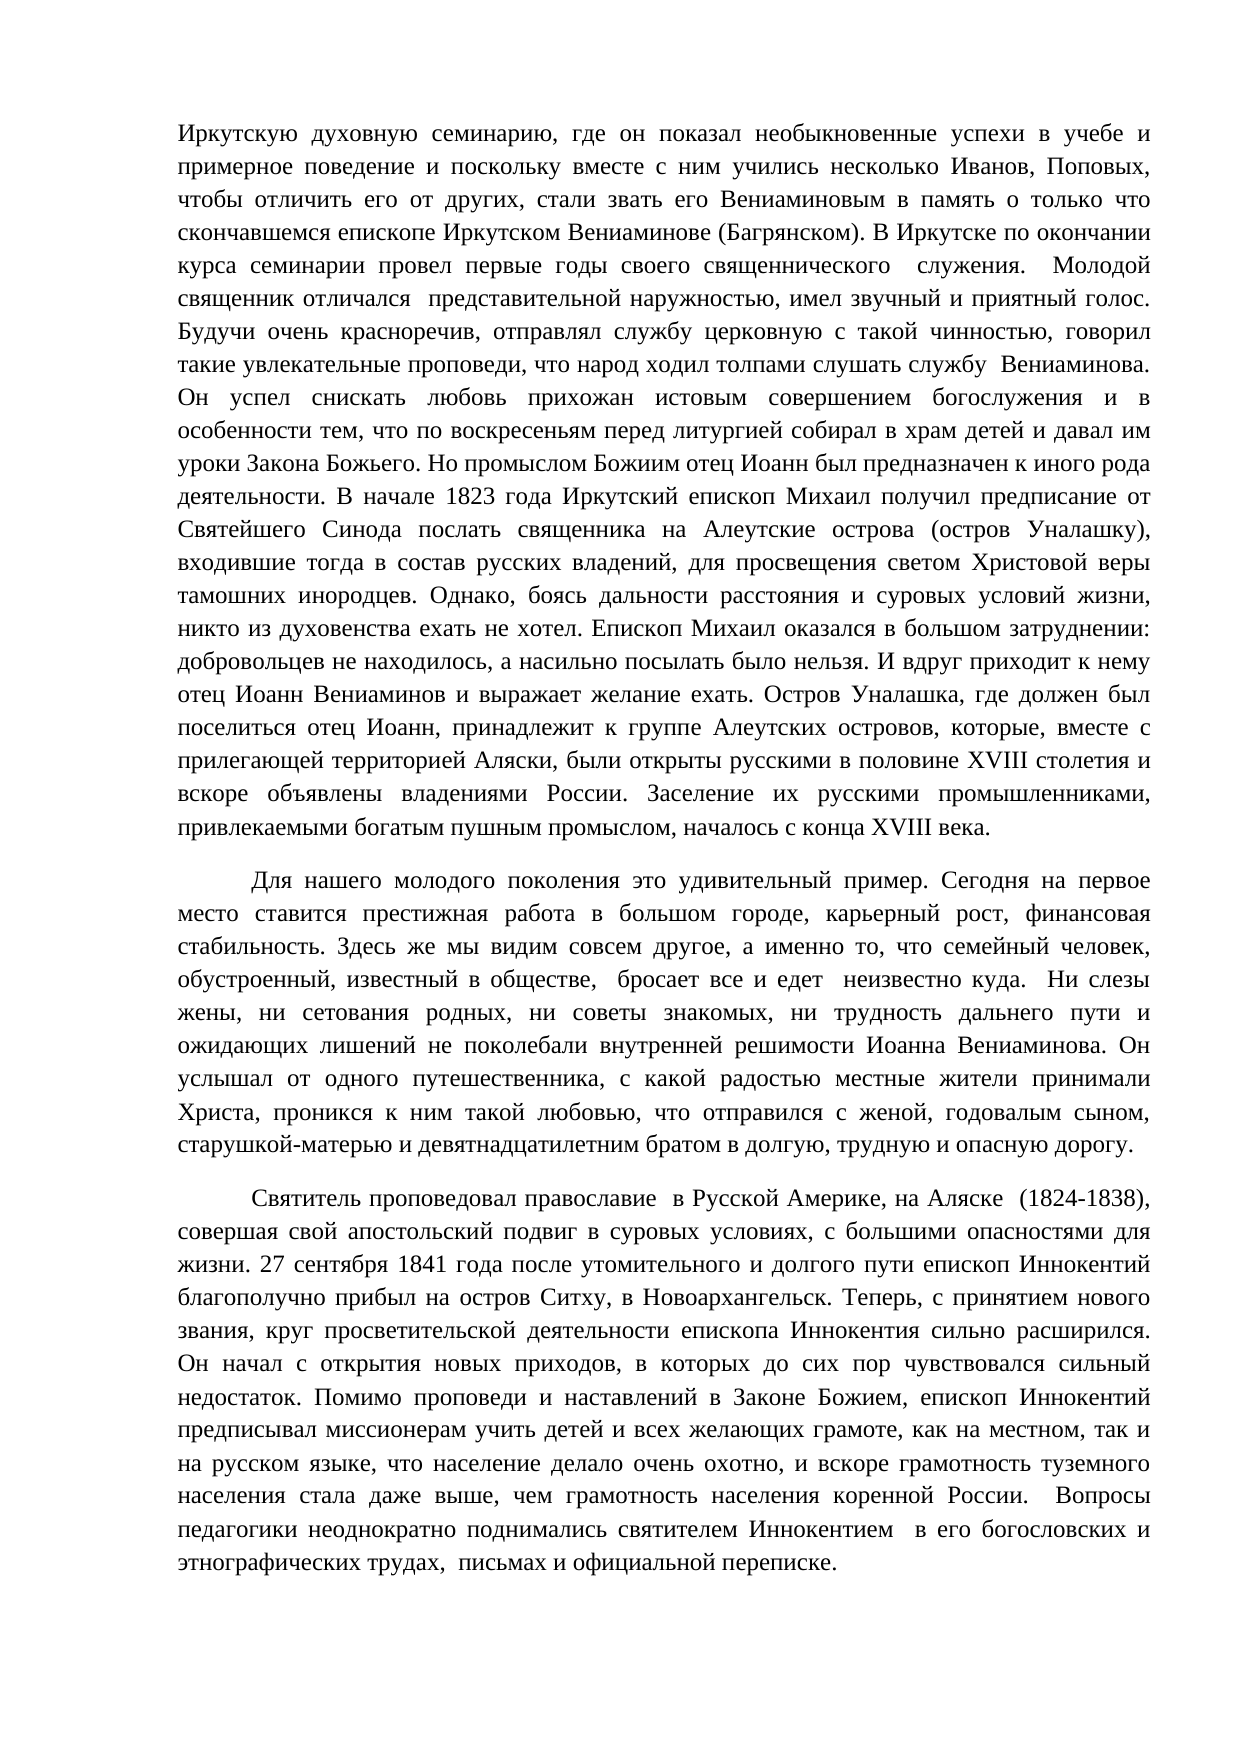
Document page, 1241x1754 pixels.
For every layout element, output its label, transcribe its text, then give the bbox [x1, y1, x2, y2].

text Для нашего молодого поколения это удивительный пример. Сегодня на первое место ставится престижная работа в большом городе, карьерный рост, финансовая стабильность. Здесь же мы видим совсем другое, а именно то, что семейный человек, обустроенный, известный в обществе, бросает все и едет неизвестно куда. Ни слезы жены, ни сетования родных, ни советы знакомых, ни трудность дальнего пути и ожидающих лишений не поколебали внутренней решимости Иоанна Вениаминова. Он услышал от одного путешественника, с какой радостью местные жители принимали Христа, проникся к ним такой любовью, что отправился с женой, годовалым сыном, старушкой-матерью и девятнадцатилетним братом в долгую, трудную и опасную дорогу. [177, 865, 1152, 1158]
text Святитель проповедовал православие в Русской Америке, на Аляске (1824-1838), совершая свой апостольский подвиг в суровых условиях, с большими опасностями для жизни. 27 сентября 1841 года после утомительного и долгого пути епископ Иннокентий благополучно прибыл на остров Ситху, в Новоархангельск. Теперь, с принятием нового звания, круг просветительской деятельности епископа Иннокентия сильно расширился. Он начал с открытия новых приходов, в которых до сих пор чувствовался сильный недостаток. Помимо проповеди и наставлений в Законе Божием, епископ Иннокентий предписывал миссионерам учить детей и всех желающих грамоте, как на местном, так и на русском языке, что население делало очень охотно, и вскоре грамотность туземного населения стала даже выше, чем грамотность населения коренной России. Вопросы педагогики неоднократно поднимались святителем Иннокентием в его богословских и этнографических трудах, письмах и официальной переписке. [177, 1183, 1152, 1575]
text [177, 118, 1152, 840]
